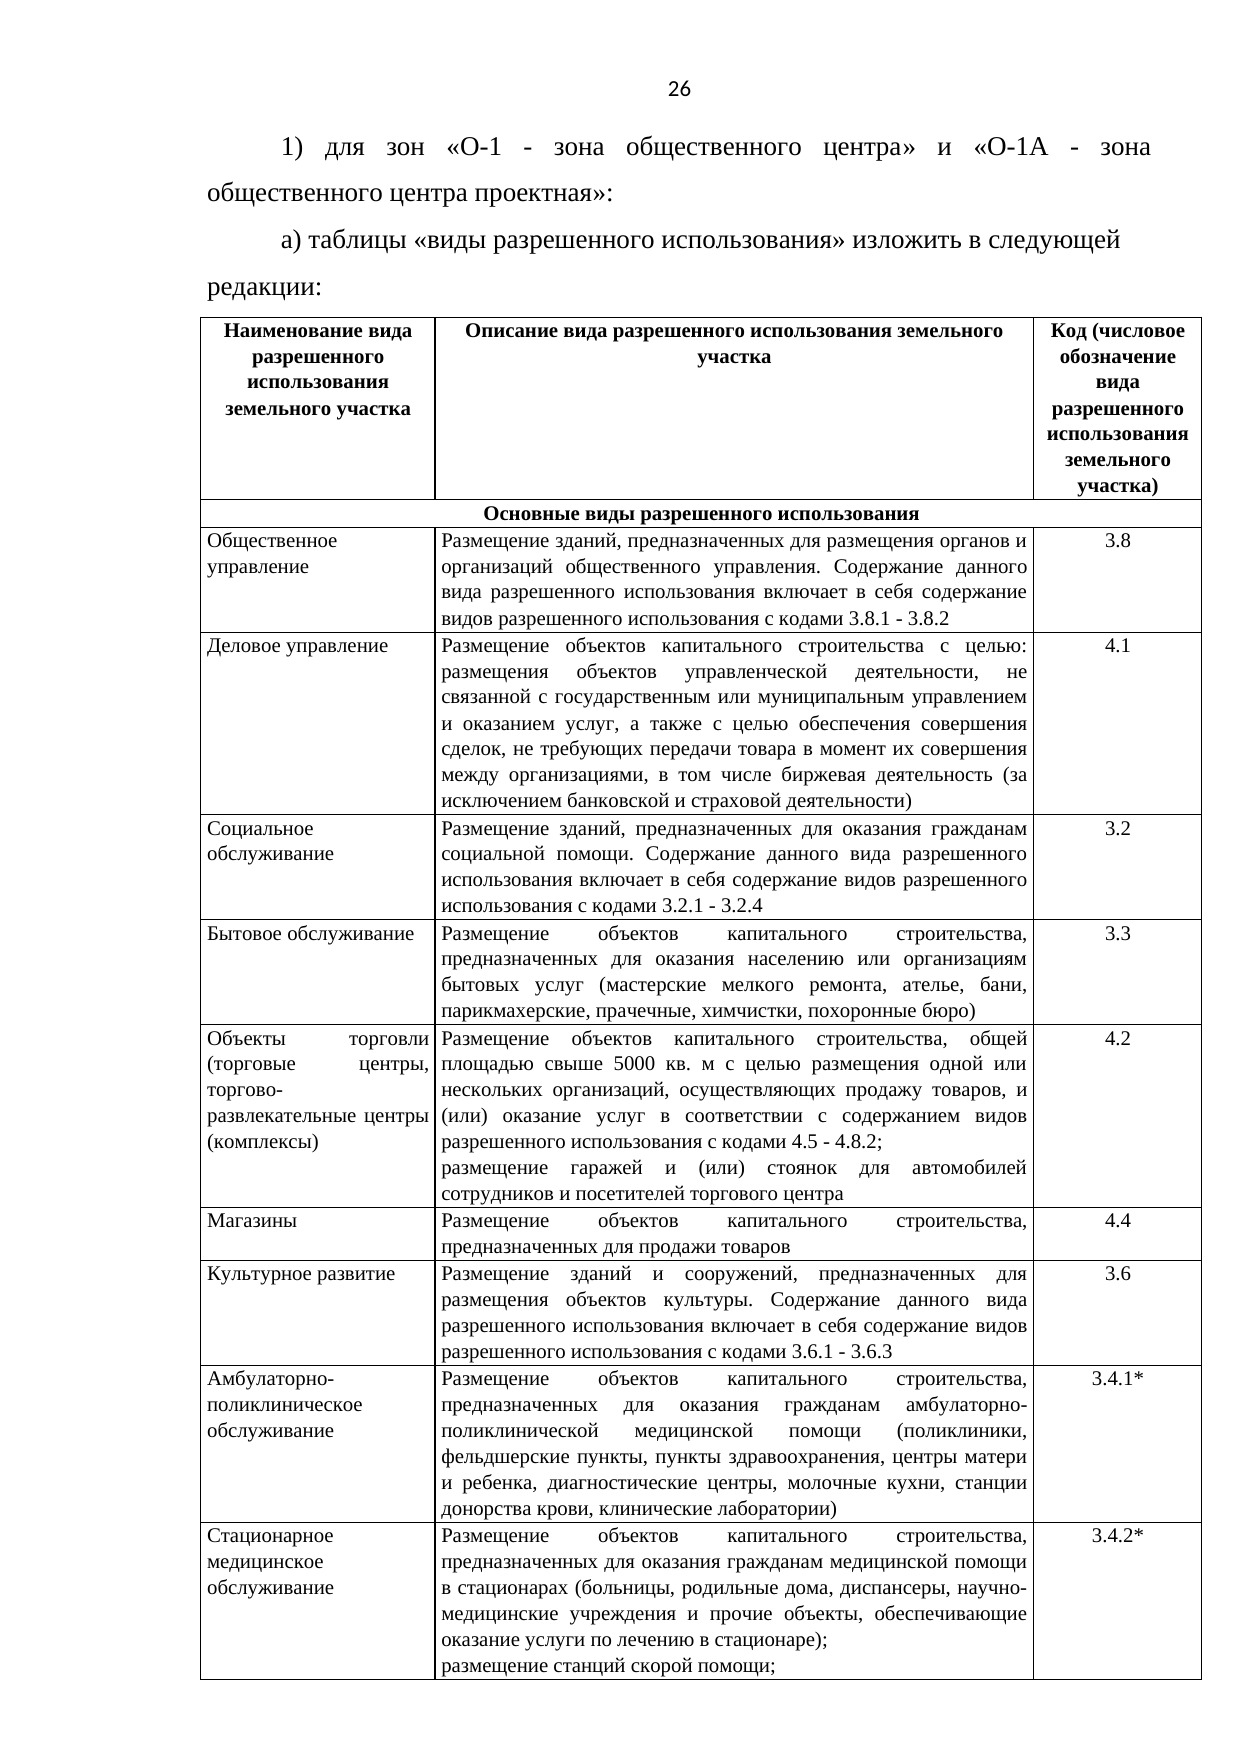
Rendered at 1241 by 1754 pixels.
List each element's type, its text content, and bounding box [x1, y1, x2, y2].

text а) таблицы «виды разрешенного использования» изложить в следующей [207, 223, 1152, 254]
table_cell Бытовое обслуживание [201, 920, 434, 1024]
table_cell 3.4.2* [1034, 1523, 1201, 1679]
table_cell Социальное обслуживание [201, 815, 434, 919]
table_cell Размещение объектов капитального строительства с целью: размещения объектов управленческой деятельности, не связанной с государственным или муниципальным управлением и оказанием услуг, а также с целью обеспечения совершения сделок, не требующих передачи товара в момент их совершения между организациями, в том числе биржевая деятельность (за исключением банковской и страховой деятельности) [436, 633, 1033, 814]
table_cell Деловое управление [201, 633, 434, 814]
table_cell Размещение объектов капитального строительства, общей площадью свыше 5000 кв. м с целью размещения одной или нескольких организаций, осуществляющих продажу товаров, и (или) оказание услуг в соответствии с содержанием видов разрешенного использования с кодами 4.5 - 4.8.2; размещение гаражей и (или) стоянок для автомобилей сотрудников и посетителей торгового центра [436, 1025, 1033, 1207]
table_header Код (числовое обозначение вида разрешенного использования земельного участка) [1034, 318, 1201, 499]
table_cell 4.2 [1034, 1025, 1201, 1207]
table_cell Культурное развитие [201, 1261, 434, 1365]
table_cell 3.8 [1034, 528, 1201, 632]
table_cell Размещение зданий, предназначенных для размещения органов и организаций общественного управления. Содержание данного вида разрешенного использования включает в себя содержание видов разрешенного использования с кодами 3.8.1 - 3.8.2 [436, 528, 1033, 632]
table_cell Магазины [201, 1208, 434, 1260]
table_cell Размещение зданий, предназначенных для оказания гражданам социальной помощи. Содержание данного вида разрешенного использования включает в себя содержание видов разрешенного использования с кодами 3.2.1 - 3.2.4 [436, 815, 1033, 919]
table_cell Амбулаторно-поликлиническое обслуживание [201, 1366, 434, 1522]
table_cell 4.4 [1034, 1208, 1201, 1260]
table_cell Размещение объектов капитального строительства, предназначенных для оказания населению или организациям бытовых услуг (мастерские мелкого ремонта, ателье, бани, парикмахерские, прачечные, химчистки, похоронные бюро) [436, 920, 1033, 1024]
table_cell Стационарное медицинское обслуживание [201, 1523, 434, 1679]
table_header Описание вида разрешенного использования земельного участка [436, 318, 1033, 499]
table_cell Размещение объектов капитального строительства, предназначенных для оказания гражданам амбулаторно-поликлинической медицинской помощи (поликлиники, фельдшерские пункты, пункты здравоохранения, центры матери и ребенка, диагностические центры, молочные кухни, станции донорства крови, клинические лаборатории) [436, 1366, 1033, 1522]
table_cell 3.6 [1034, 1261, 1201, 1365]
table_cell Объекты торговли (торговые центры, торгово-развлекательные центры (комплексы) [201, 1025, 434, 1207]
table_header Наименование вида разрешенного использования земельного участка [201, 318, 434, 499]
text 1) для зон «О-1 - зона общественного центра» и «О-1А - зона общественного центра проектная»: [207, 130, 1152, 208]
table_cell Размещение зданий и сооружений, предназначенных для размещения объектов культуры. Содержание данного вида разрешенного использования включает в себя содержание видов разрешенного использования с кодами 3.6.1 - 3.6.3 [436, 1261, 1033, 1365]
table_cell 4.1 [1034, 633, 1201, 814]
text редакции: [207, 270, 1152, 301]
table_cell Размещение объектов капитального строительства, предназначенных для продажи товаров [436, 1208, 1033, 1260]
table_cell Основные виды разрешенного использования [201, 500, 1201, 527]
table_cell 3.2 [1034, 815, 1201, 919]
table_cell 3.3 [1034, 920, 1201, 1024]
table_cell 3.4.1* [1034, 1366, 1201, 1522]
table_cell Общественное управление [201, 528, 434, 632]
